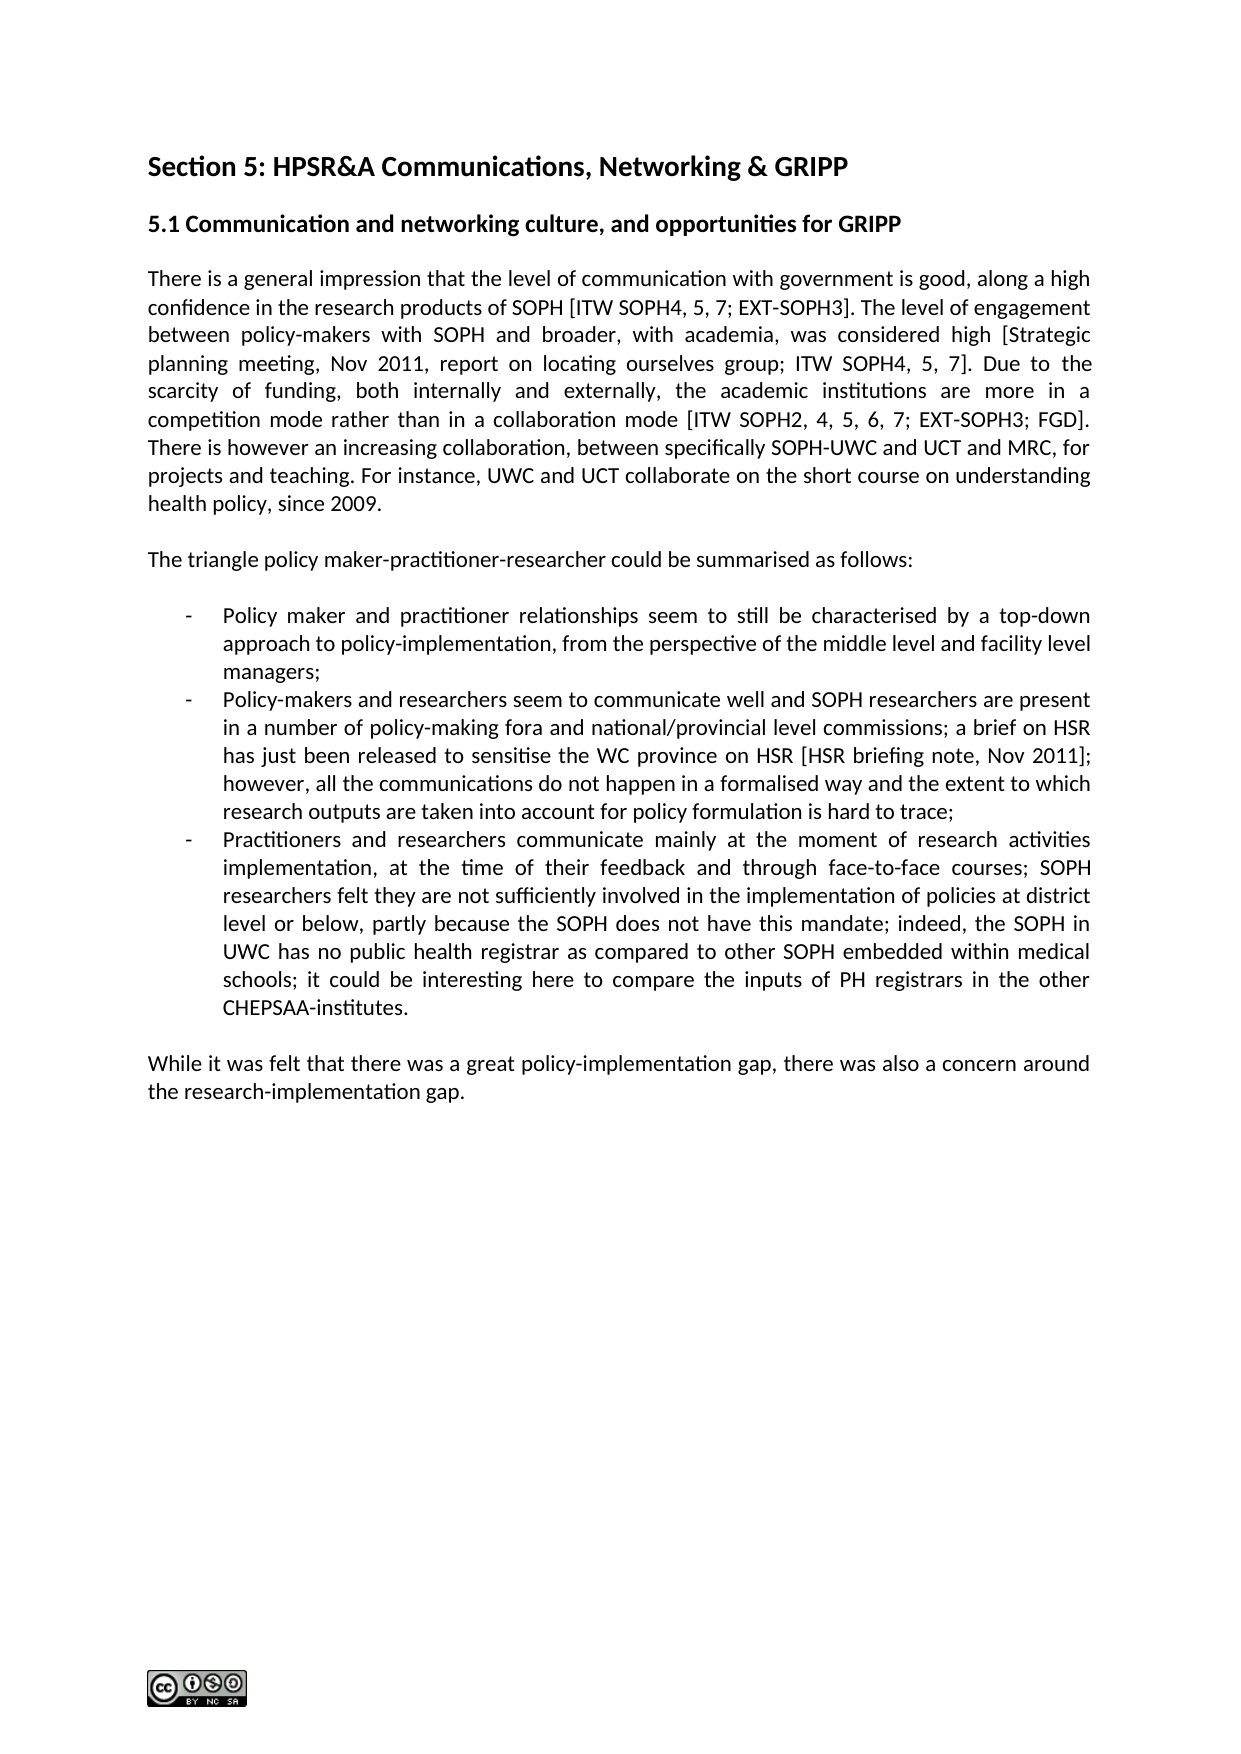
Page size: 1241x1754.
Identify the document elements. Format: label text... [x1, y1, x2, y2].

list Policy-makers and researchers seem to communicate well and SOPH researchers are present in a number of policy-making fora and national/provincial level commissions; a brief on HSR has just been released to sensitise the WC province on HSR [HSR briefing note, Nov 2011]; however, all the communications do not happen in a formalised way and the extent to which research outputs are taken into account for policy formulation is hard to trace; [185, 685, 1093, 825]
subtitle Section 5: HPSR&A Communications, Networking & GRIPP [148, 148, 1093, 183]
picture [147, 1670, 247, 1707]
text There is a general impression that the level of communication with government is good, along a high confidence in the research products of SOPH [ITW SOPH4, 5, 7; EXT-SOPH3]. The level of engagement between policy-makers with SOPH and broader, with academia, was considered high [Strategic planning meeting, Nov 2011, report on locating ourselves group; ITW SOPH4, 5, 7]. Due to the scarcity of funding, both internally and externally, the academic institutions are more in a competition mode rather than in a collaboration mode [ITW SOPH2, 4, 5, 6, 7; EXT-SOPH3; FGD]. There is however an increasing collaboration, between specifically SOPH-UWC and UCT and MRC, for projects and teaching. For instance, UWC and UCT collaborate on the short course on understanding health policy, since 2009. [148, 264, 1093, 517]
text The triangle policy maker-practitioner-researcher could be summarised as follows: [148, 545, 1093, 573]
subtitle 5.1 Communication and networking culture, and opportunities for GRIPP [148, 209, 1093, 239]
text While it was felt that there was a great policy-implementation gap, there was also a concern around the research-implementation gap. [148, 1049, 1093, 1105]
list Policy maker and practitioner relationships seem to still be characterised by a top-down approach to policy-implementation, from the perspective of the middle level and facility level managers; [185, 601, 1093, 685]
list Practitioners and researchers communicate mainly at the moment of research activities implementation, at the time of their feedback and through face-to-face courses; SOPH researchers felt they are not sufficiently involved in the implementation of policies at district level or below, partly because the SOPH does not have this mandate; indeed, the SOPH in UWC has no public health registrar as compared to other SOPH embedded within medical schools; it could be interesting here to compare the inputs of PH registrars in the other CHEPSAA-institutes. [185, 825, 1093, 1021]
